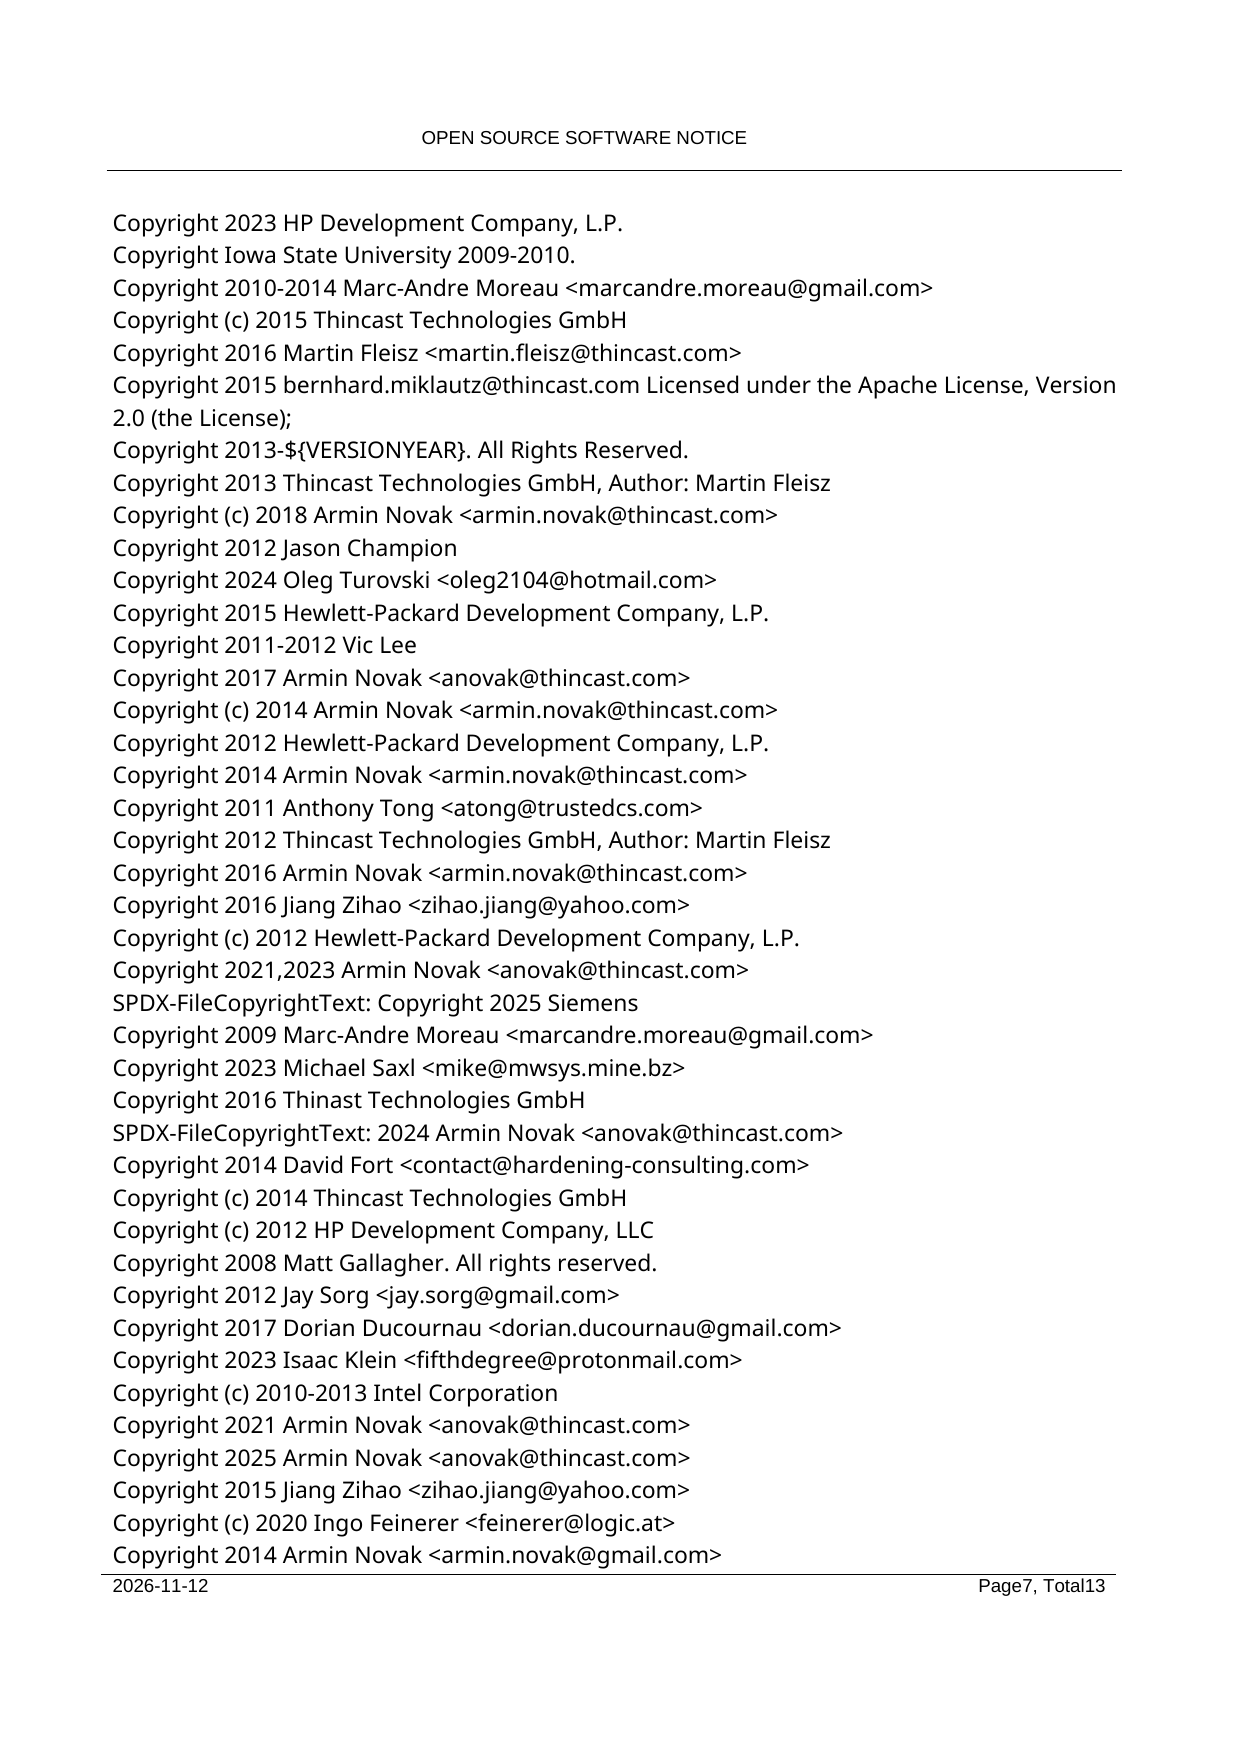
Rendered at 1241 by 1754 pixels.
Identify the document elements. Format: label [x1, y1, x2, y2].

text [112, 206, 1128, 1571]
